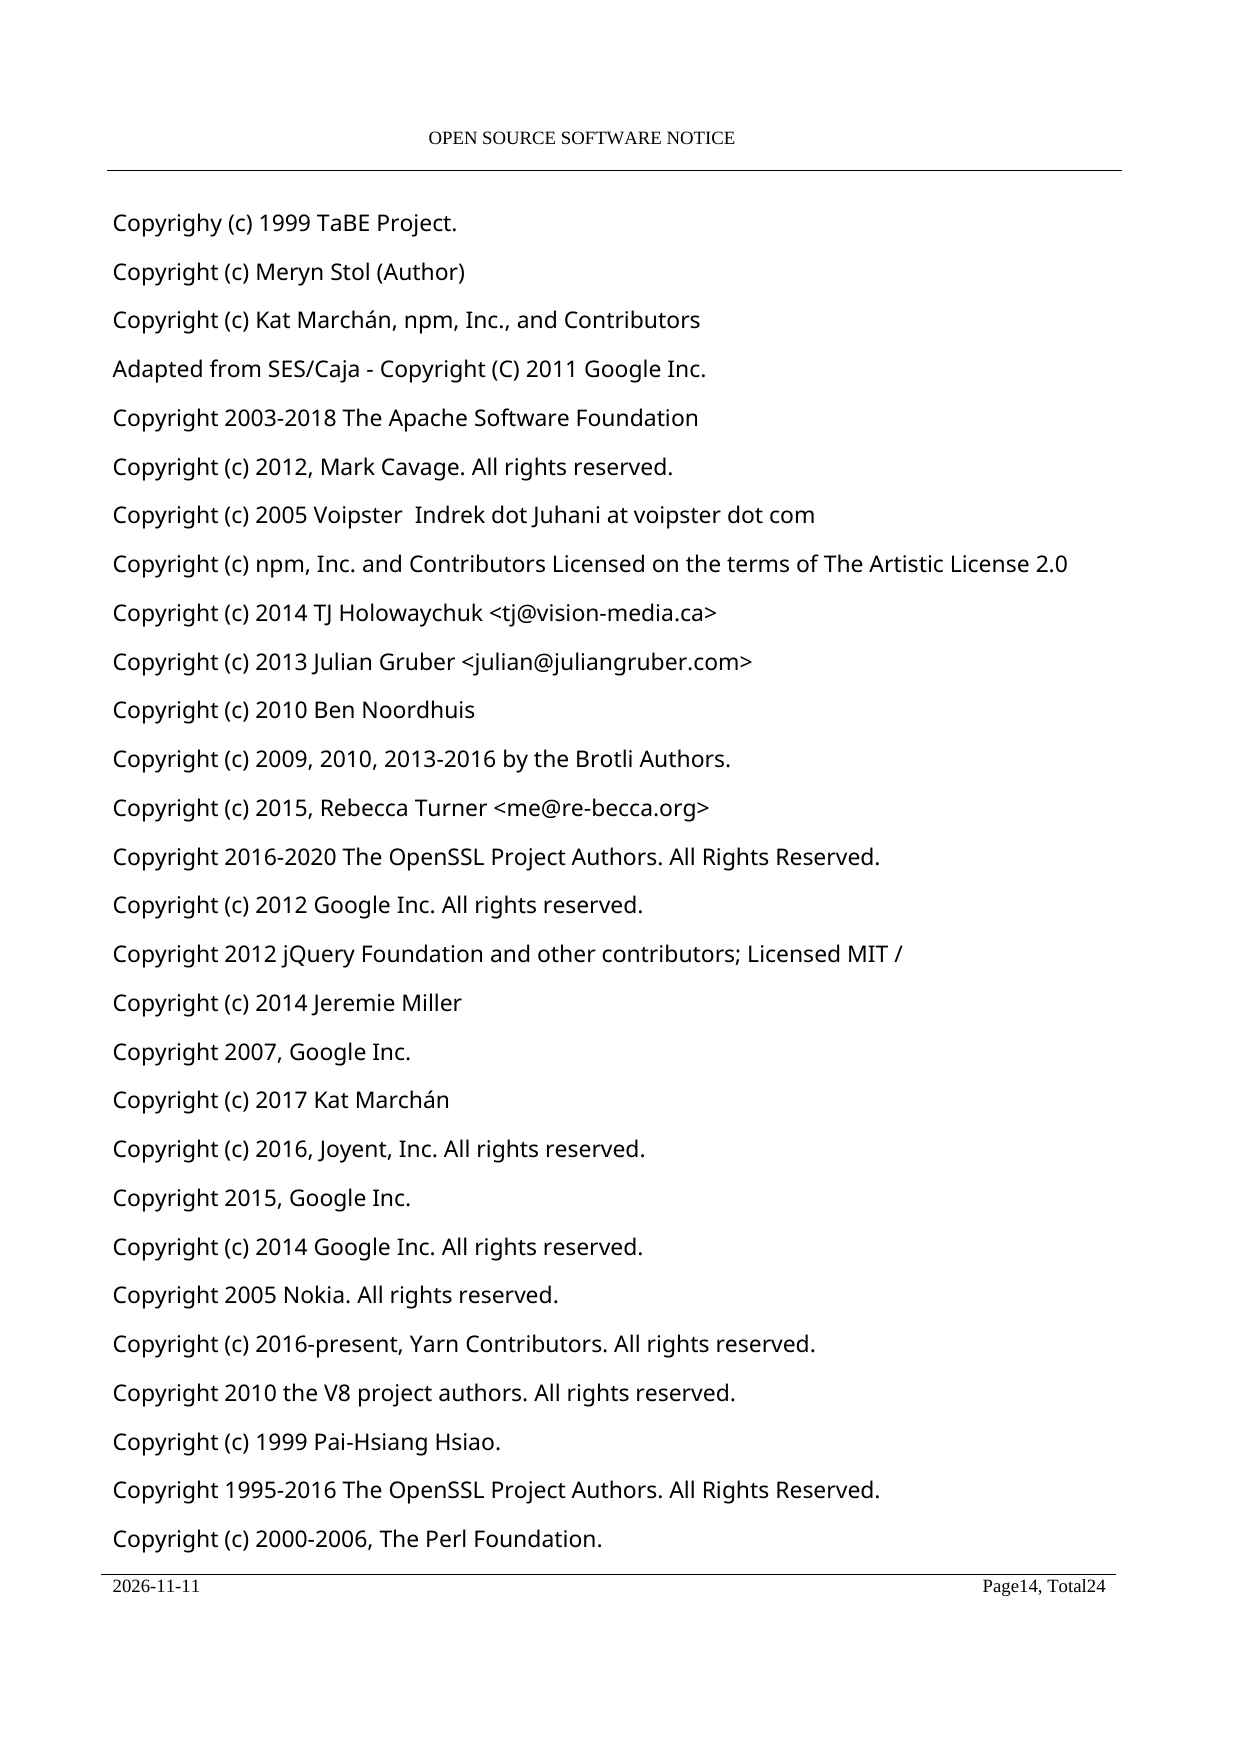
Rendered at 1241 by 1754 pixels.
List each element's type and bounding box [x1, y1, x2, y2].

text [112, 206, 1128, 1555]
